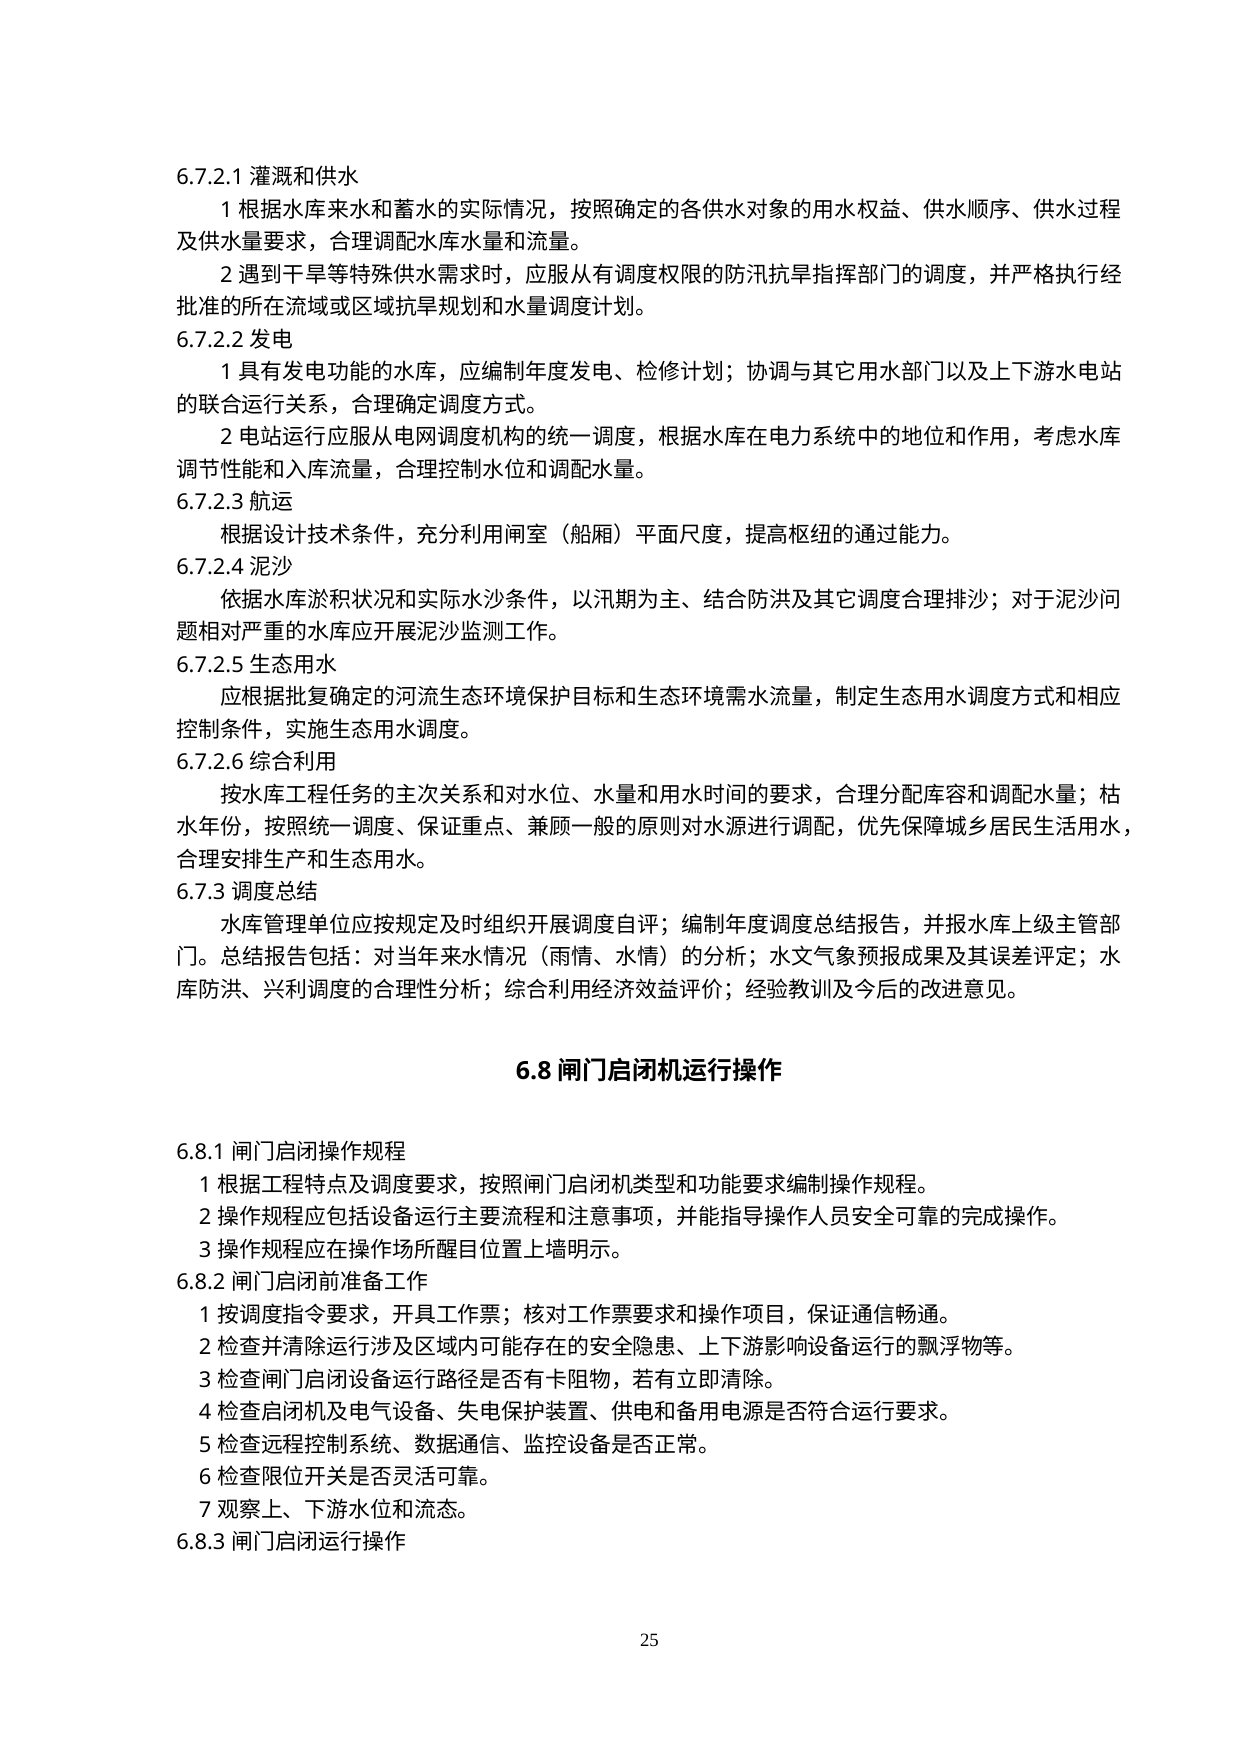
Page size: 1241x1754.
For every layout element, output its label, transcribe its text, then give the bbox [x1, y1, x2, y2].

text 水库管理单位应按规定及时组织开展调度自评；编制年度调度总结报告，并报水库上级主管部门。总结报告包括：对当年来水情况（雨情、水情）的分析；水文气象预报成果及其误差评定；水库防洪、兴利调度的合理性分析；综合利用经济效益评价；经验教训及今后的改进意见。 [176, 906, 1122, 1004]
text 根据设计技术条件，充分利用闸室（船厢）平面尺度，提高枢纽的通过能力。 [176, 516, 1122, 549]
text 1 按调度指令要求，开具工作票；核对工作票要求和操作项目，保证通信畅通。 [176, 1296, 1122, 1329]
text 7 观察上、下游水位和流态。 [176, 1491, 1122, 1524]
text 3 操作规程应在操作场所醒目位置上墙明示。 [176, 1231, 1122, 1264]
text 6.7.3 调度总结 [176, 874, 1122, 906]
text 6.8.3 闸门启闭运行操作 [176, 1524, 1122, 1556]
text 1 根据水库来水和蓄水的实际情况，按照确定的各供水对象的用水权益、供水顺序、供水过程及供水量要求，合理调配水库水量和流量。 [176, 191, 1122, 256]
text 应根据批复确定的河流生态环境保护目标和生态环境需水流量，制定生态用水调度方式和相应控制条件，实施生态用水调度。 [176, 679, 1122, 744]
text 2 遇到干旱等特殊供水需求时，应服从有调度权限的防汛抗旱指挥部门的调度，并严格执行经批准的所在流域或区域抗旱规划和水量调度计划。 [176, 256, 1122, 321]
text 5 检查远程控制系统、数据通信、监控设备是否正常。 [176, 1426, 1122, 1459]
text 6.7.2.5 生态用水 [176, 646, 1122, 679]
text 6.8.2 闸门启闭前准备工作 [176, 1264, 1122, 1296]
text 6.8 闸门启闭机运行操作 [176, 1036, 1122, 1101]
text 3 检查闸门启闭设备运行路径是否有卡阻物，若有立即清除。 [176, 1361, 1122, 1394]
text 依据水库淤积状况和实际水沙条件，以汛期为主、结合防洪及其它调度合理排沙；对于泥沙问题相对严重的水库应开展泥沙监测工作。 [176, 581, 1122, 646]
text 2 电站运行应服从电网调度机构的统一调度，根据水库在电力系统中的地位和作用，考虑水库调节性能和入库流量，合理控制水位和调配水量。 [176, 419, 1122, 484]
text 6.7.2.3 航运 [176, 484, 1122, 516]
text 2 检查并清除运行涉及区域内可能存在的安全隐患、上下游影响设备运行的飘浮物等。 [176, 1329, 1122, 1361]
text 1 具有发电功能的水库，应编制年度发电、检修计划；协调与其它用水部门以及上下游水电站的联合运行关系，合理确定调度方式。 [176, 354, 1122, 419]
text 6.8.1 闸门启闭操作规程 [176, 1134, 1122, 1166]
text 6.7.2.1 灌溉和供水 [176, 159, 1122, 191]
text 按水库工程任务的主次关系和对水位、水量和用水时间的要求，合理分配库容和调配水量；枯水年份，按照统一调度、保证重点、兼顾一般的原则对水源进行调配，优先保障城乡居民生活用水，合理安排生产和生态用水。 [176, 776, 1122, 874]
text 6 检查限位开关是否灵活可靠。 [176, 1459, 1122, 1491]
text 6.7.2.2 发电 [176, 321, 1122, 354]
text 2 操作规程应包括设备运行主要流程和注意事项，并能指导操作人员安全可靠的完成操作。 [176, 1199, 1122, 1231]
text 6.7.2.6 综合利用 [176, 744, 1122, 776]
text 6.7.2.4 泥沙 [176, 549, 1122, 581]
text 4 检查启闭机及电气设备、失电保护装置、供电和备用电源是否符合运行要求。 [176, 1394, 1122, 1426]
text 1 根据工程特点及调度要求，按照闸门启闭机类型和功能要求编制操作规程。 [176, 1166, 1122, 1199]
